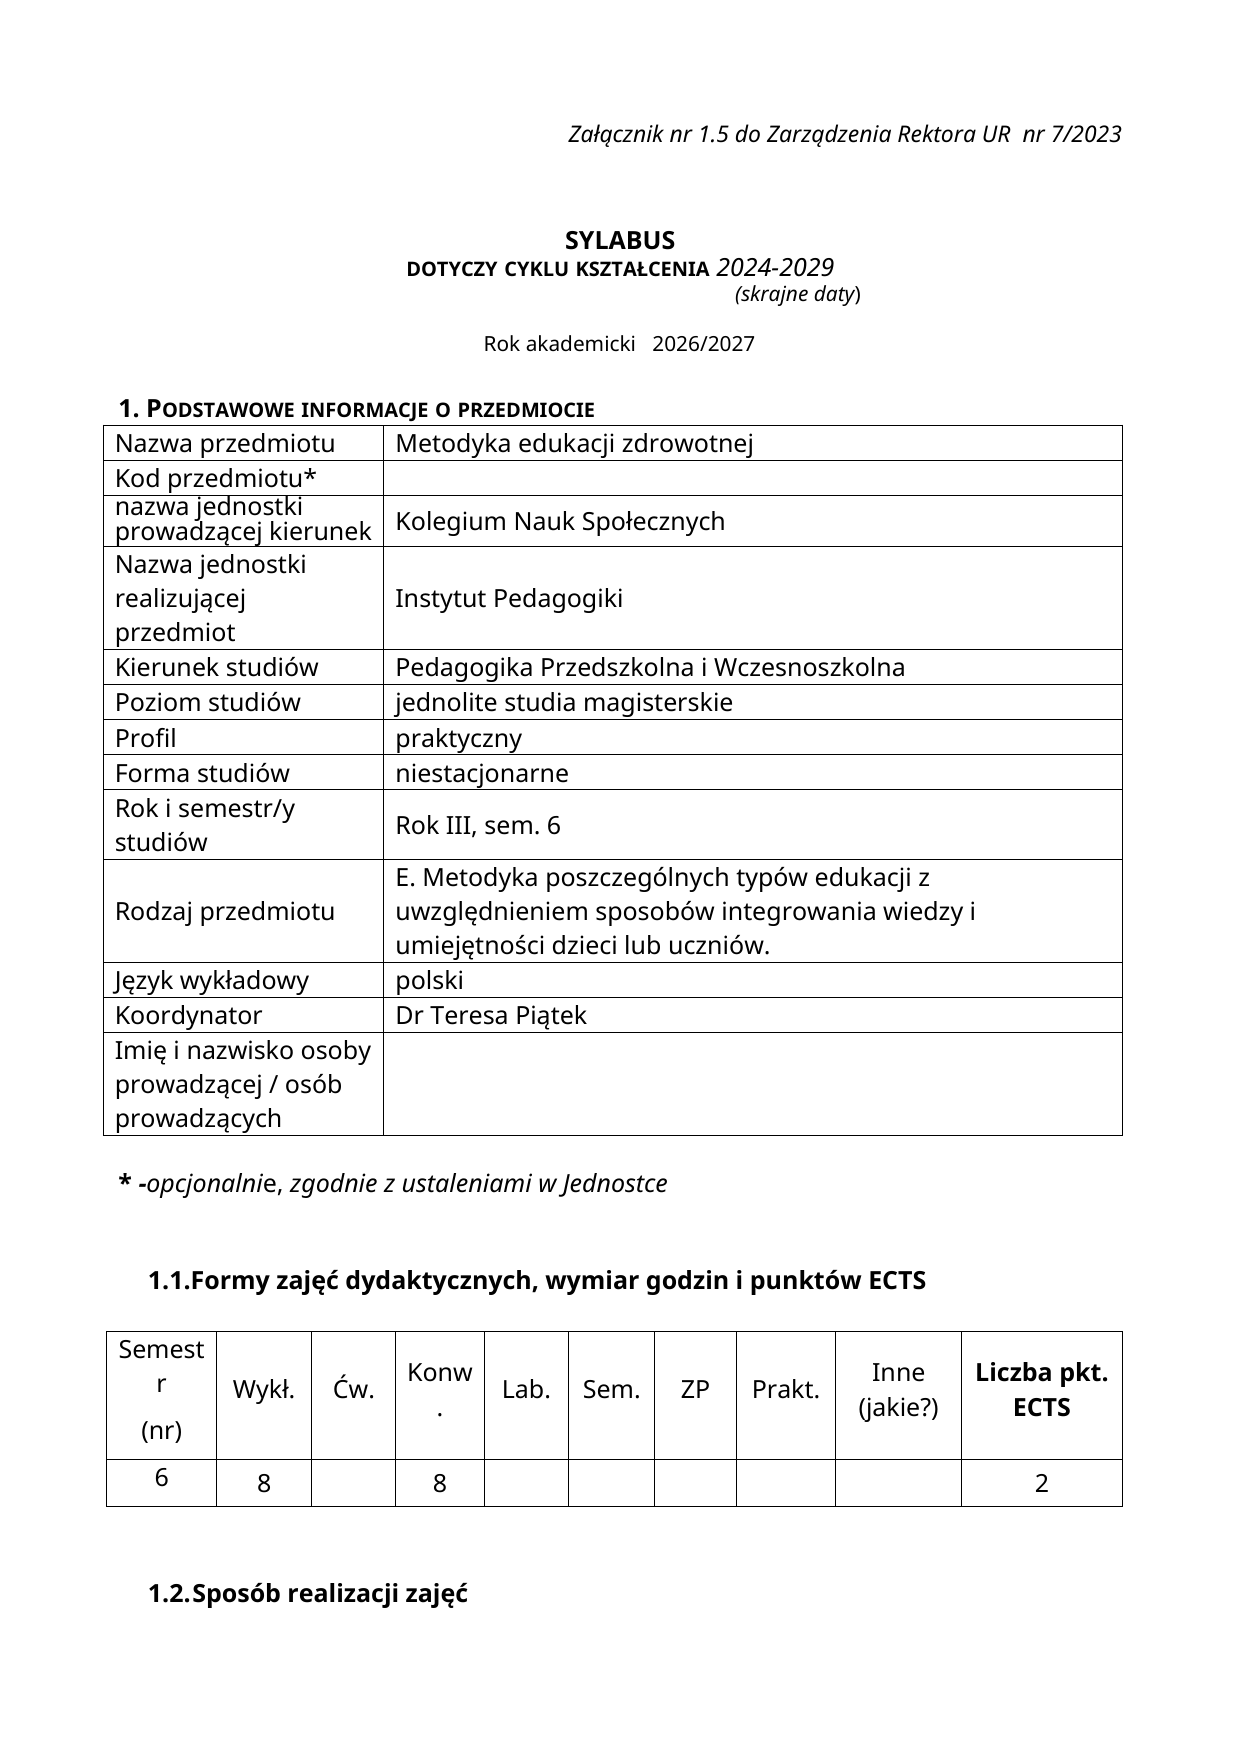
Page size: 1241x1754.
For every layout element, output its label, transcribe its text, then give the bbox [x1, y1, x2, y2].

table_header Nazwa przedmiotu [104, 426, 383, 459]
table_header Wykł. [217, 1332, 311, 1459]
text 1.1.Formy zajęć dydaktycznych, wymiar godzin i punktów ECTS [148, 1263, 1122, 1297]
table_cell Kierunek studiów [104, 650, 383, 684]
table_cell Kolegium Nauk Społecznych [384, 496, 1122, 546]
table_header Metodyka edukacji zdrowotnej [384, 426, 1122, 459]
text 1.2. Sposób realizacji zajęć [148, 1575, 1122, 1609]
table_header ZP [655, 1332, 736, 1459]
table_cell Rodzaj przedmiotu [104, 860, 383, 962]
table_cell praktyczny [384, 720, 1122, 754]
table_cell 8 [217, 1460, 311, 1506]
table_cell nazwa jednostki prowadzącej kierunek [104, 496, 383, 546]
table_cell Koordynator [104, 998, 383, 1032]
text 1. Podstawowe informacje o przedmiocie [118, 390, 1122, 424]
table_header Liczba pkt. ECTS [962, 1332, 1122, 1459]
table_cell Nazwa jednostki realizującej przedmiot [104, 547, 383, 649]
table_cell [655, 1460, 736, 1506]
table_cell E. Metodyka poszczególnych typów edukacji z uwzględnieniem sposobów integrowania wiedzy i umiejętności dzieci lub uczniów. [384, 860, 1122, 962]
table_cell [312, 1460, 395, 1506]
table_cell Profil [104, 720, 383, 754]
text Rok akademicki 2026/2027 [118, 331, 1122, 356]
table_cell 8 [396, 1460, 484, 1506]
table_cell Forma studiów [104, 755, 383, 789]
table_header Konw. [396, 1332, 484, 1459]
table_cell jednolite studia magisterskie [384, 685, 1122, 719]
table_cell [384, 1033, 1122, 1135]
text * -opcjonalnie, zgodnie z ustaleniami w Jednostce [118, 1165, 1122, 1199]
table_cell 6 [107, 1460, 216, 1506]
table_cell [485, 1460, 568, 1506]
table_header Ćw. [312, 1332, 395, 1459]
table_cell Instytut Pedagogiki [384, 547, 1122, 649]
table_header Prakt. [737, 1332, 835, 1459]
table_cell [836, 1460, 961, 1506]
table_cell Poziom studiów [104, 685, 383, 719]
text SYLABUS [118, 222, 1122, 256]
table_cell [737, 1460, 835, 1506]
table_cell Rok i semestr/y studiów [104, 790, 383, 858]
table_cell niestacjonarne [384, 755, 1122, 789]
table_header Inne (jakie?) [836, 1332, 961, 1459]
table_cell [384, 461, 1122, 495]
table_cell 2 [962, 1460, 1122, 1506]
table_cell Język wykładowy [104, 963, 383, 997]
table_cell [569, 1460, 654, 1506]
text (skrajne daty) [118, 281, 1122, 306]
table_header Lab. [485, 1332, 568, 1459]
table_cell Dr Teresa Piątek [384, 998, 1122, 1032]
text Załącznik nr 1.5 do Zarządzenia Rektora UR nr 7/2023 [118, 118, 1122, 149]
table_cell Rok III, sem. 6 [384, 790, 1122, 858]
table_cell Kod przedmiotu* [104, 461, 383, 495]
table_header Semestr (nr) [107, 1332, 216, 1459]
table_cell Pedagogika Przedszkolna i Wczesnoszkolna [384, 650, 1122, 684]
table_cell Imię i nazwisko osoby prowadzącej / osób prowadzących [104, 1033, 383, 1135]
text dotyczy cyklu kształcenia 2024-2029 [118, 256, 1122, 281]
table_cell polski [384, 963, 1122, 997]
table_header Sem. [569, 1332, 654, 1459]
